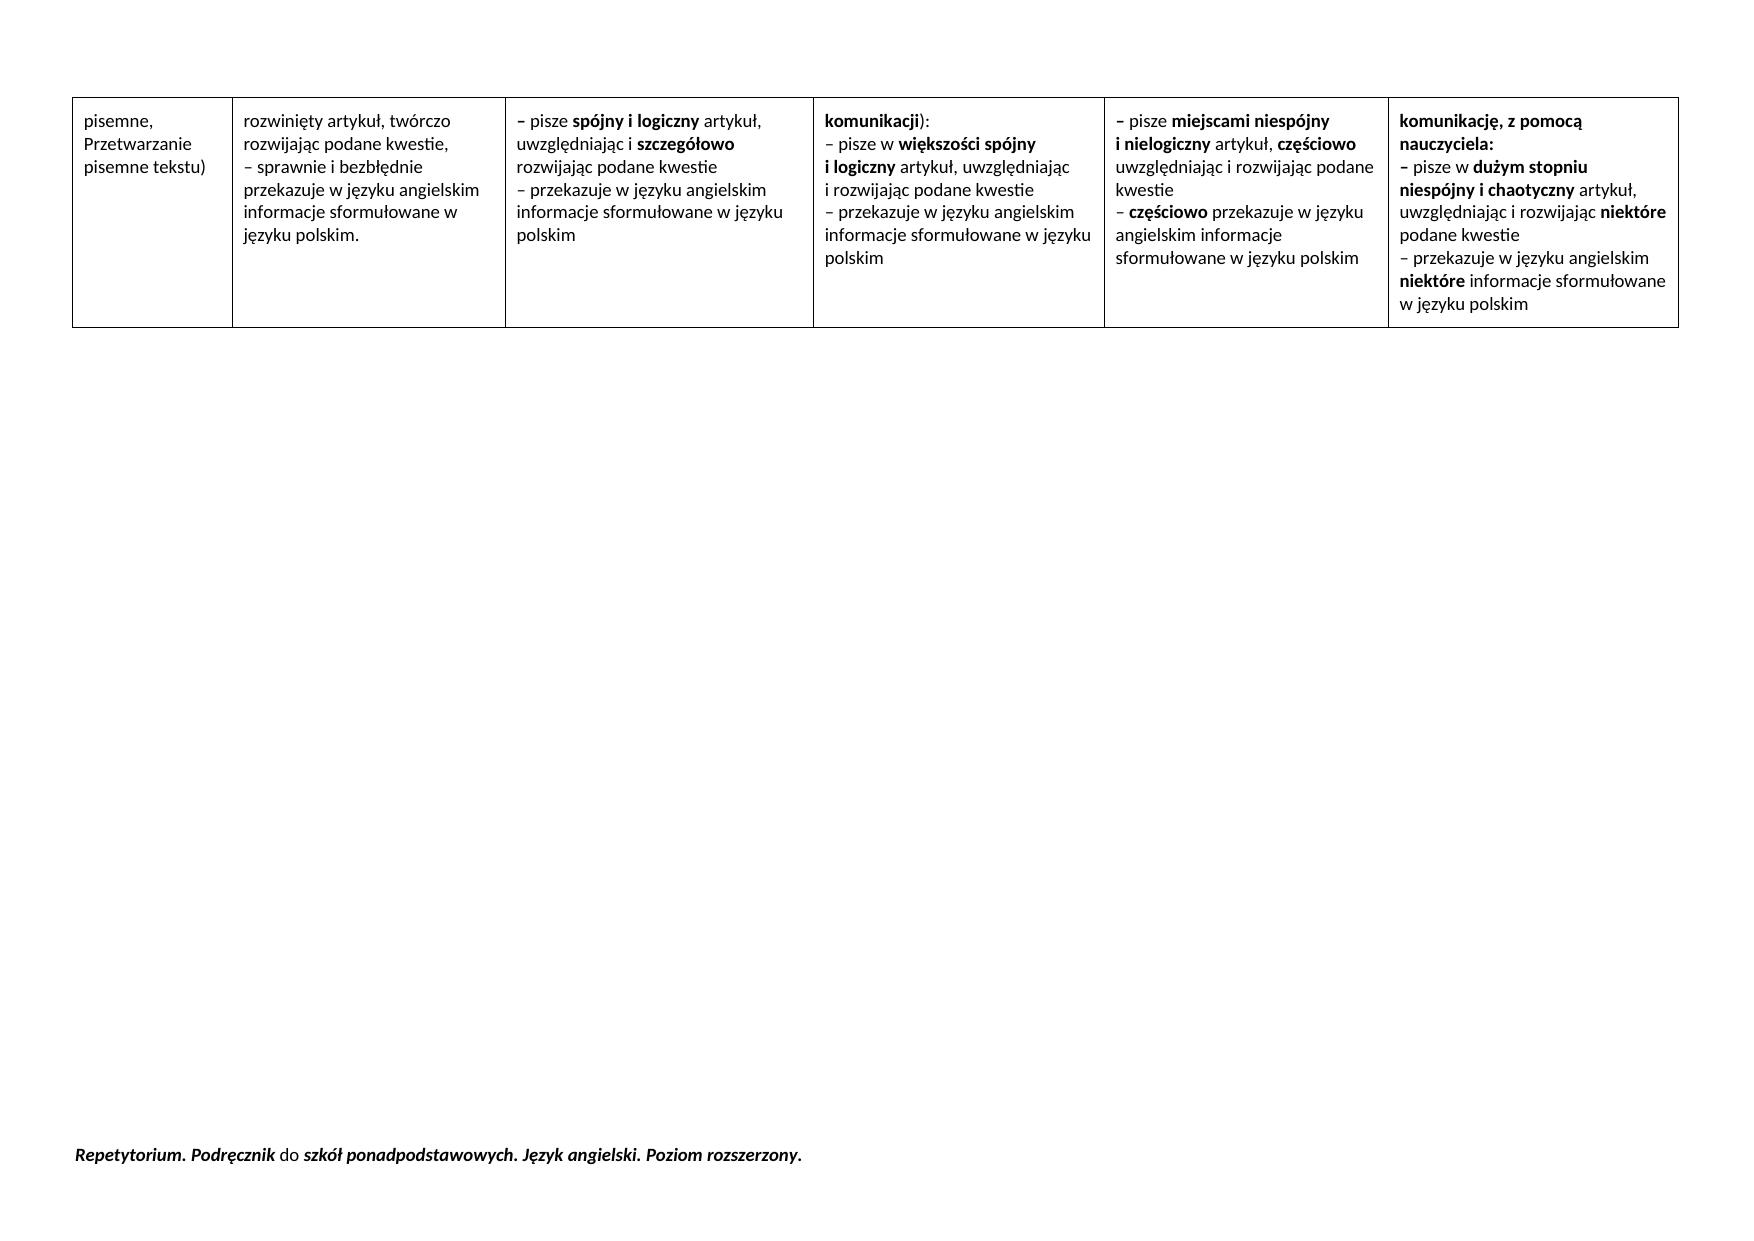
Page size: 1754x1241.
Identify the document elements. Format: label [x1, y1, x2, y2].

table_cell [73, 98, 232, 327]
table_cell [1105, 98, 1388, 327]
table_cell [1389, 98, 1678, 327]
table_cell [233, 98, 505, 327]
table_cell [814, 98, 1104, 327]
table_cell [506, 98, 813, 327]
